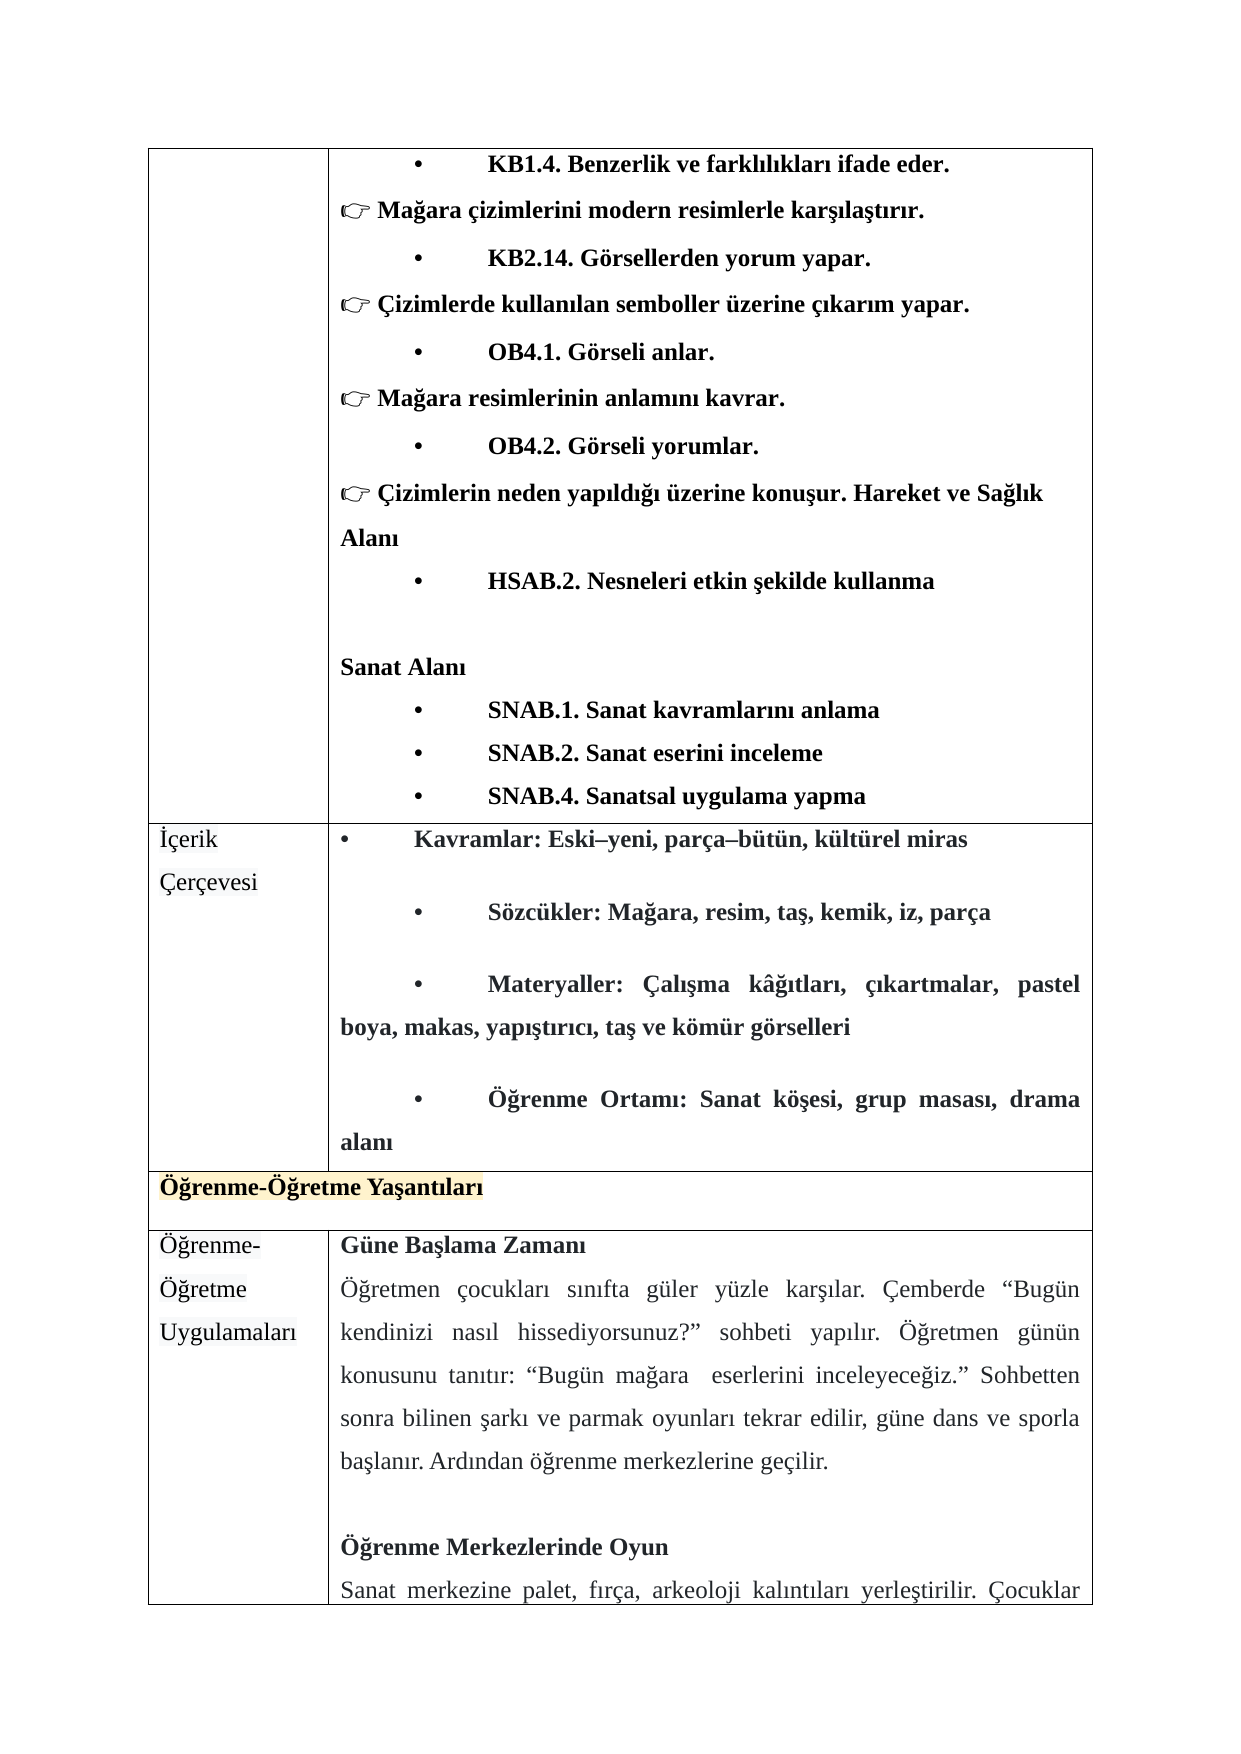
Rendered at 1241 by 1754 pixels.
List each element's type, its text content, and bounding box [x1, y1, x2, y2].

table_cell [329, 149, 1092, 823]
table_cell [149, 149, 328, 823]
table_cell Öğrenme-Öğretme Yaşantıları [149, 1172, 1092, 1229]
table_cell İçerik Çerçevesi [149, 824, 328, 1171]
table_cell • Kavramlar: Eski–yeni, parça–bütün, kültürel miras • Sözcükler: Mağara, resim, taş, kemik, iz, parça • Materyaller: Çalışma kâğıtları, çıkartmalar, pastel boya, makas, yapıştırıcı, taş ve kömür görselleri • Öğrenme Ortamı: Sanat köşesi, grup masası, drama alanı [329, 824, 1092, 1171]
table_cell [149, 1231, 328, 1604]
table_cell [329, 1231, 1092, 1604]
